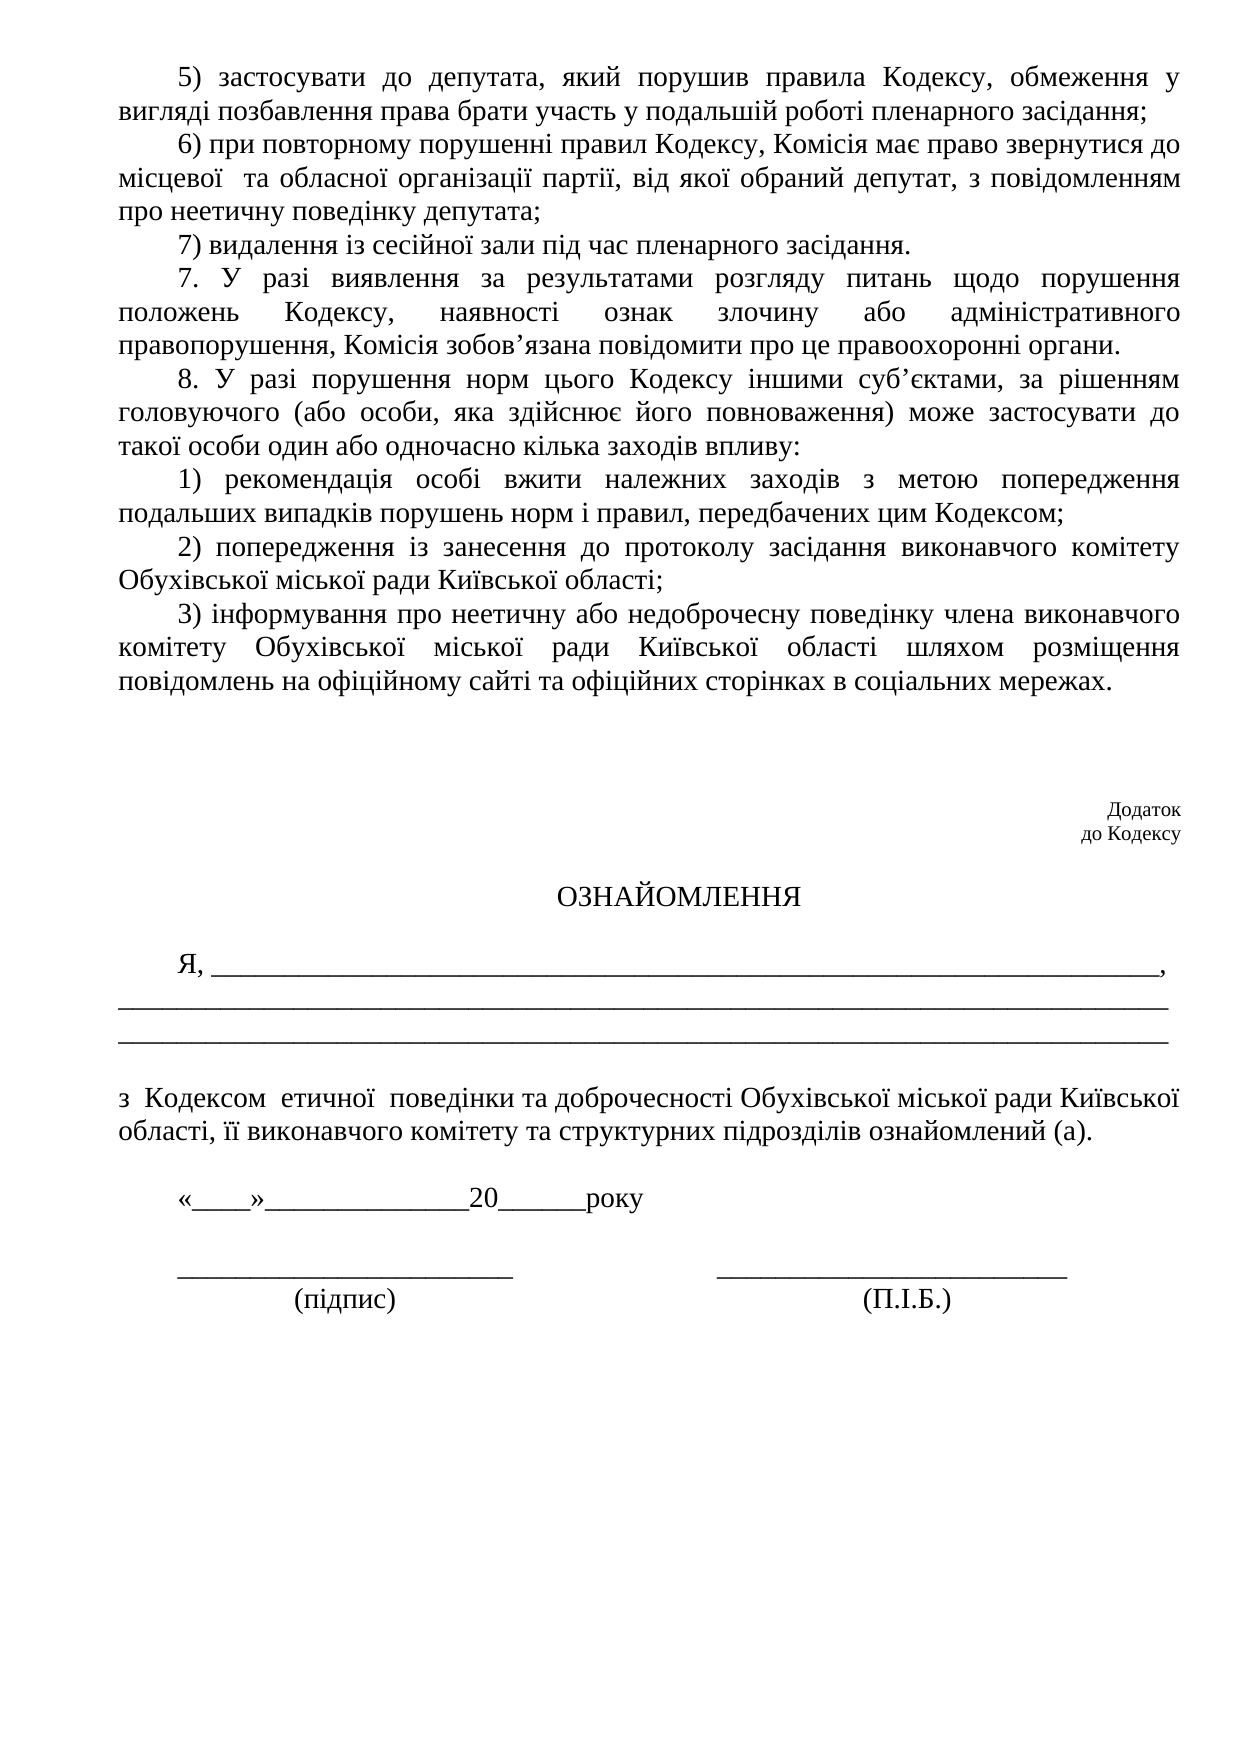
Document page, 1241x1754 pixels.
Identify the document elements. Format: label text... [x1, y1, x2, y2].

text до Кодексу [118, 821, 1181, 845]
text Додаток [118, 797, 1181, 821]
text ________________________________________________________________________________________________________________________________________________ [118, 979, 1181, 1046]
text 3) інформування про неетичну або недоброчесну поведінку члена виконавчого комітету Обухівської міської ради Київської області шляхом розміщення повідомлень на офіційному сайті та офіційних сторінках в соціальних мережах. [118, 596, 1181, 696]
text (підпис) (П.І.Б.) [118, 1281, 1181, 1315]
text 7. У разі виявлення за результатами розгляду питань щодо порушення положень Кодексу, наявності ознак злочину або адміністративного правопорушення, Комісія зобов’язана повідомити про це правоохоронні органи. [118, 260, 1181, 361]
text 2) попередження із занесення до протоколу засідання виконавчого комітету Обухівської міської ради Київської області; [118, 529, 1181, 596]
text 8. У разі порушення норм цього Кодексу іншими суб’єктами, за рішенням головуючого (або особи, яка здійснює його повноваження) може застосувати до такої особи один або одночасно кілька заходів впливу: [118, 361, 1181, 462]
text _______________________ ________________________ [118, 1248, 1181, 1281]
text 7) видалення із сесійної зали під час пленарного засідання. [118, 227, 1181, 260]
text 6) при повторному порушенні правил Кодексу, Комісія має право звернутися до місцевої та обласної організації партії, від якої обраний депутат, з повідомленням про неетичну поведінку депутата; [118, 126, 1181, 227]
text 1) рекомендація особі вжити належних заходів з метою попередження подальших випадків порушень норм і правил, передбачених цим Кодексом; [118, 462, 1181, 529]
text ОЗНАЙОМЛЕННЯ [118, 879, 1181, 912]
text «____»______________20______року [118, 1181, 1181, 1214]
text Я, _________________________________________________________________, [118, 946, 1181, 979]
text 5) застосувати до депутата, який порушив правила Кодексу, обмеження у вигляді позбавлення права брати участь у подальшій роботі пленарного засідання; [118, 59, 1181, 126]
text з Кодексом етичної поведінки та доброчесності Обухівської міської ради Київської області, її виконавчого комітету та структурних підрозділів ознайомлений (а). [118, 1080, 1181, 1147]
